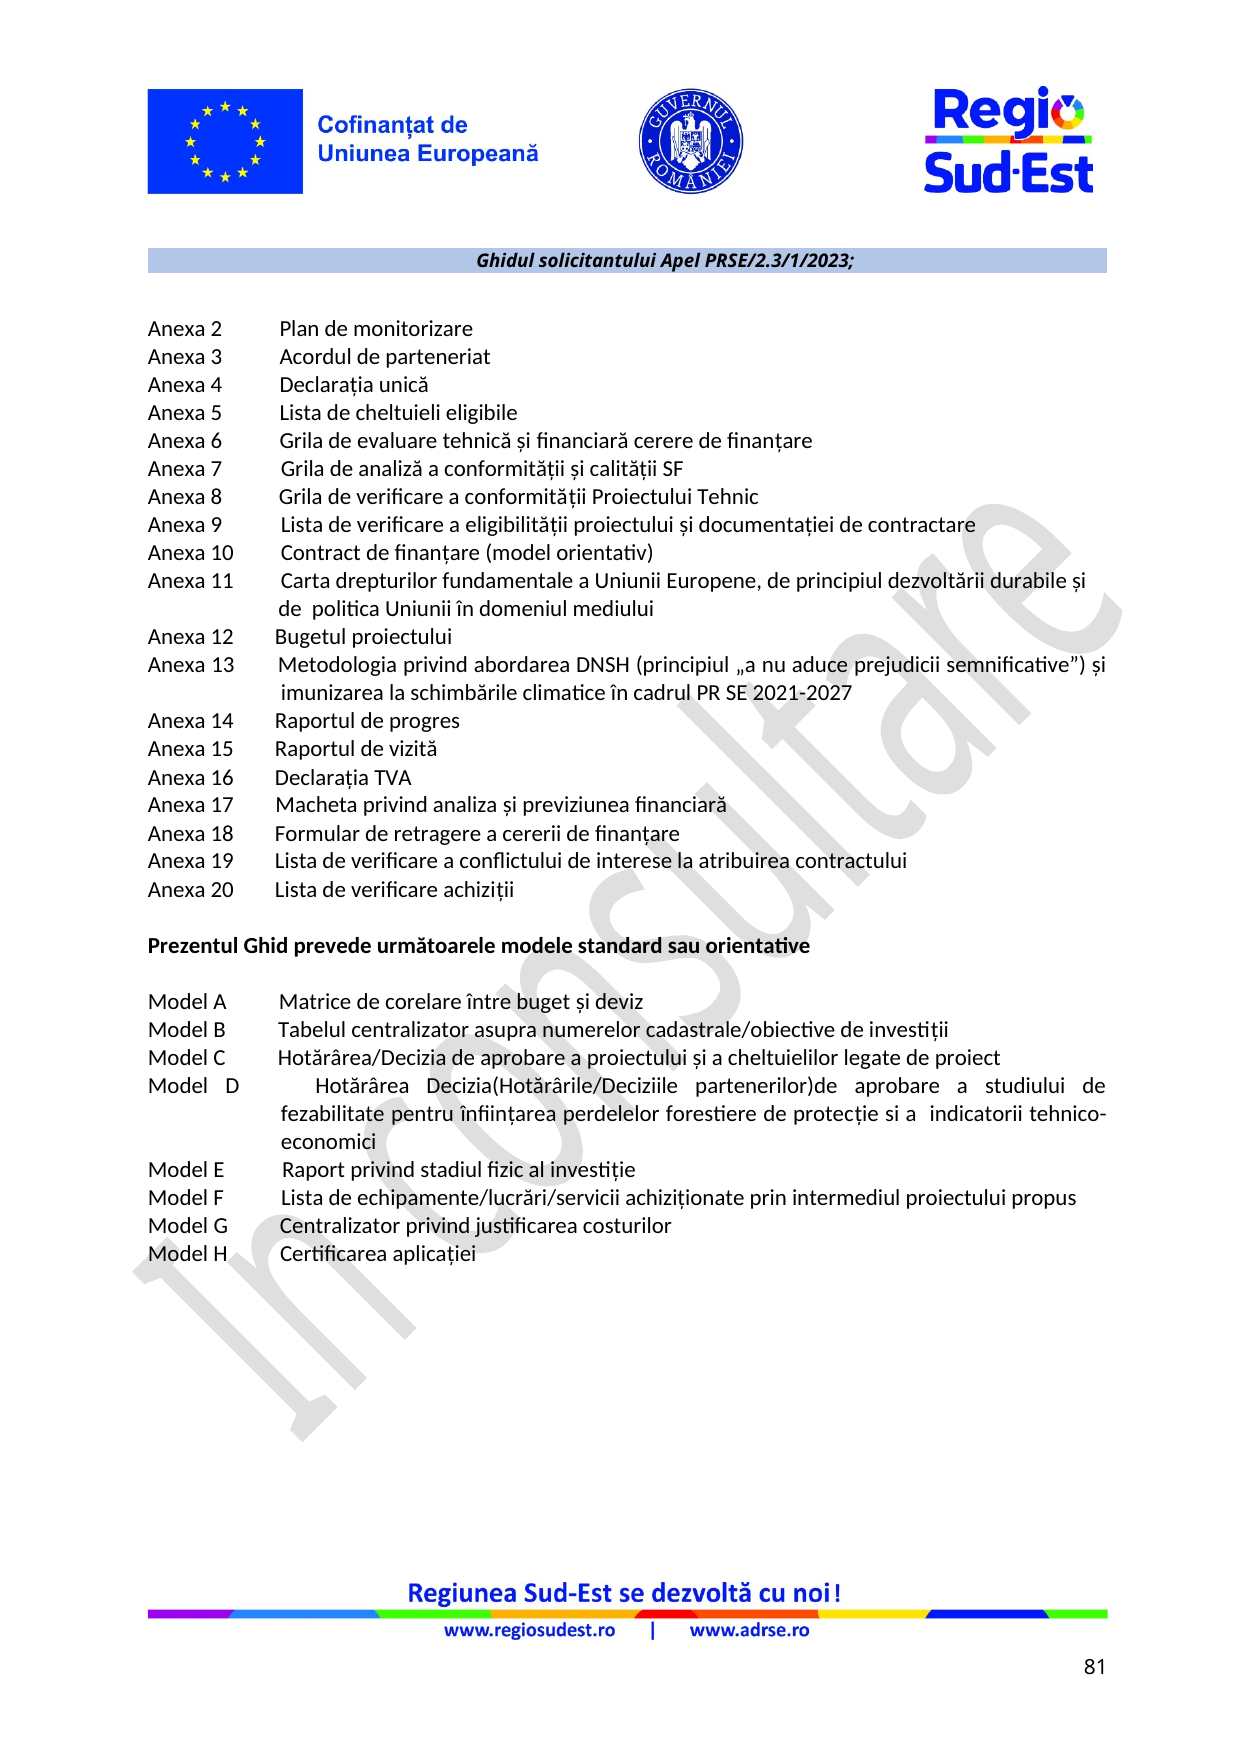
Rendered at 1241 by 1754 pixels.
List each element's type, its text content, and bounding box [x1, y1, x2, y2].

text Anexa 12 Bugetul proiectului [148, 622, 1107, 651]
list Anexa 6 Grila de evaluare tehnică și financiară cerere de finanţare [148, 426, 1107, 454]
list Anexa 9 Lista de verificare a eligibilităţii proiectului şi documentației de contractare [148, 510, 1107, 538]
list Anexa 5 Lista de cheltuieli eligibile [148, 398, 1107, 426]
list Anexa 8 Grila de verificare a conformităţii Proiectului Tehnic [148, 482, 1107, 510]
list Prezentul Ghid prevede următoarele modele standard sau orientative [148, 931, 1107, 959]
list Anexa 16 Declarația TVA [148, 763, 1107, 791]
picture [147, 1582, 1108, 1640]
list Anexa 20 Lista de verificare achiziţii [148, 875, 1107, 903]
list Model G Centralizator privind justificarea costurilor [148, 1211, 1107, 1239]
list Model F Lista de echipamente/lucrări/servicii achiziționate prin intermediul proiectului propus [148, 1183, 1107, 1211]
list Anexa 2 Plan de monitorizare [148, 314, 1107, 342]
list Model D Hotărârea Decizia(Hotărârile/Deciziile partenerilor)de aprobare a studiului de fezabilitate pentru înfiinţarea perdelelor forestiere de protecţie si a indicatorii tehnico-economici [148, 1071, 1107, 1155]
list Anexa 3 Acordul de parteneriat [148, 342, 1107, 370]
list Anexa 17 Macheta privind analiza şi previziunea financiară [148, 791, 1107, 819]
list Anexa 10 Contract de finanţare (model orientativ) [148, 538, 1107, 566]
list Anexa 11 Carta drepturilor fundamentale a Uniunii Europene, de principiul dezvoltării durabile și [148, 566, 1107, 594]
list Anexa 18 Formular de retragere a cererii de finanțare [148, 819, 1107, 847]
list Model E Raport privind stadiul fizic al investiţie [148, 1155, 1107, 1183]
list Anexa 7 Grila de analiză a conformității și calității SF [148, 454, 1107, 482]
list Anexa 14 Raportul de progres [148, 707, 1107, 734]
list Anexa 15 Raportul de vizită [148, 734, 1107, 763]
list de politica Uniunii în domeniul mediului [221, 594, 1107, 622]
list Anexa 19 Lista de verificare a conflictului de interese la atribuirea contractului [148, 847, 1107, 875]
picture [147, 86, 1093, 195]
list Anexa 13 Metodologia privind abordarea DNSH (principiul „a nu aduce prejudicii semnificative”) și imunizarea la schimbările climatice în cadrul PR SE 2021-2027 [148, 651, 1107, 707]
list Model A Matrice de corelare între buget şi deviz [148, 987, 1107, 1015]
list Model B Tabelul centralizator asupra numerelor cadastrale/obiective de investiţii [148, 1015, 1107, 1043]
list Model H Certificarea aplicaţiei [148, 1239, 1107, 1267]
list Model C Hotărârea/Decizia de aprobare a proiectului și a cheltuielilor legate de proiect [148, 1043, 1107, 1071]
list Anexa 4 Declaraţia unică [148, 370, 1107, 398]
